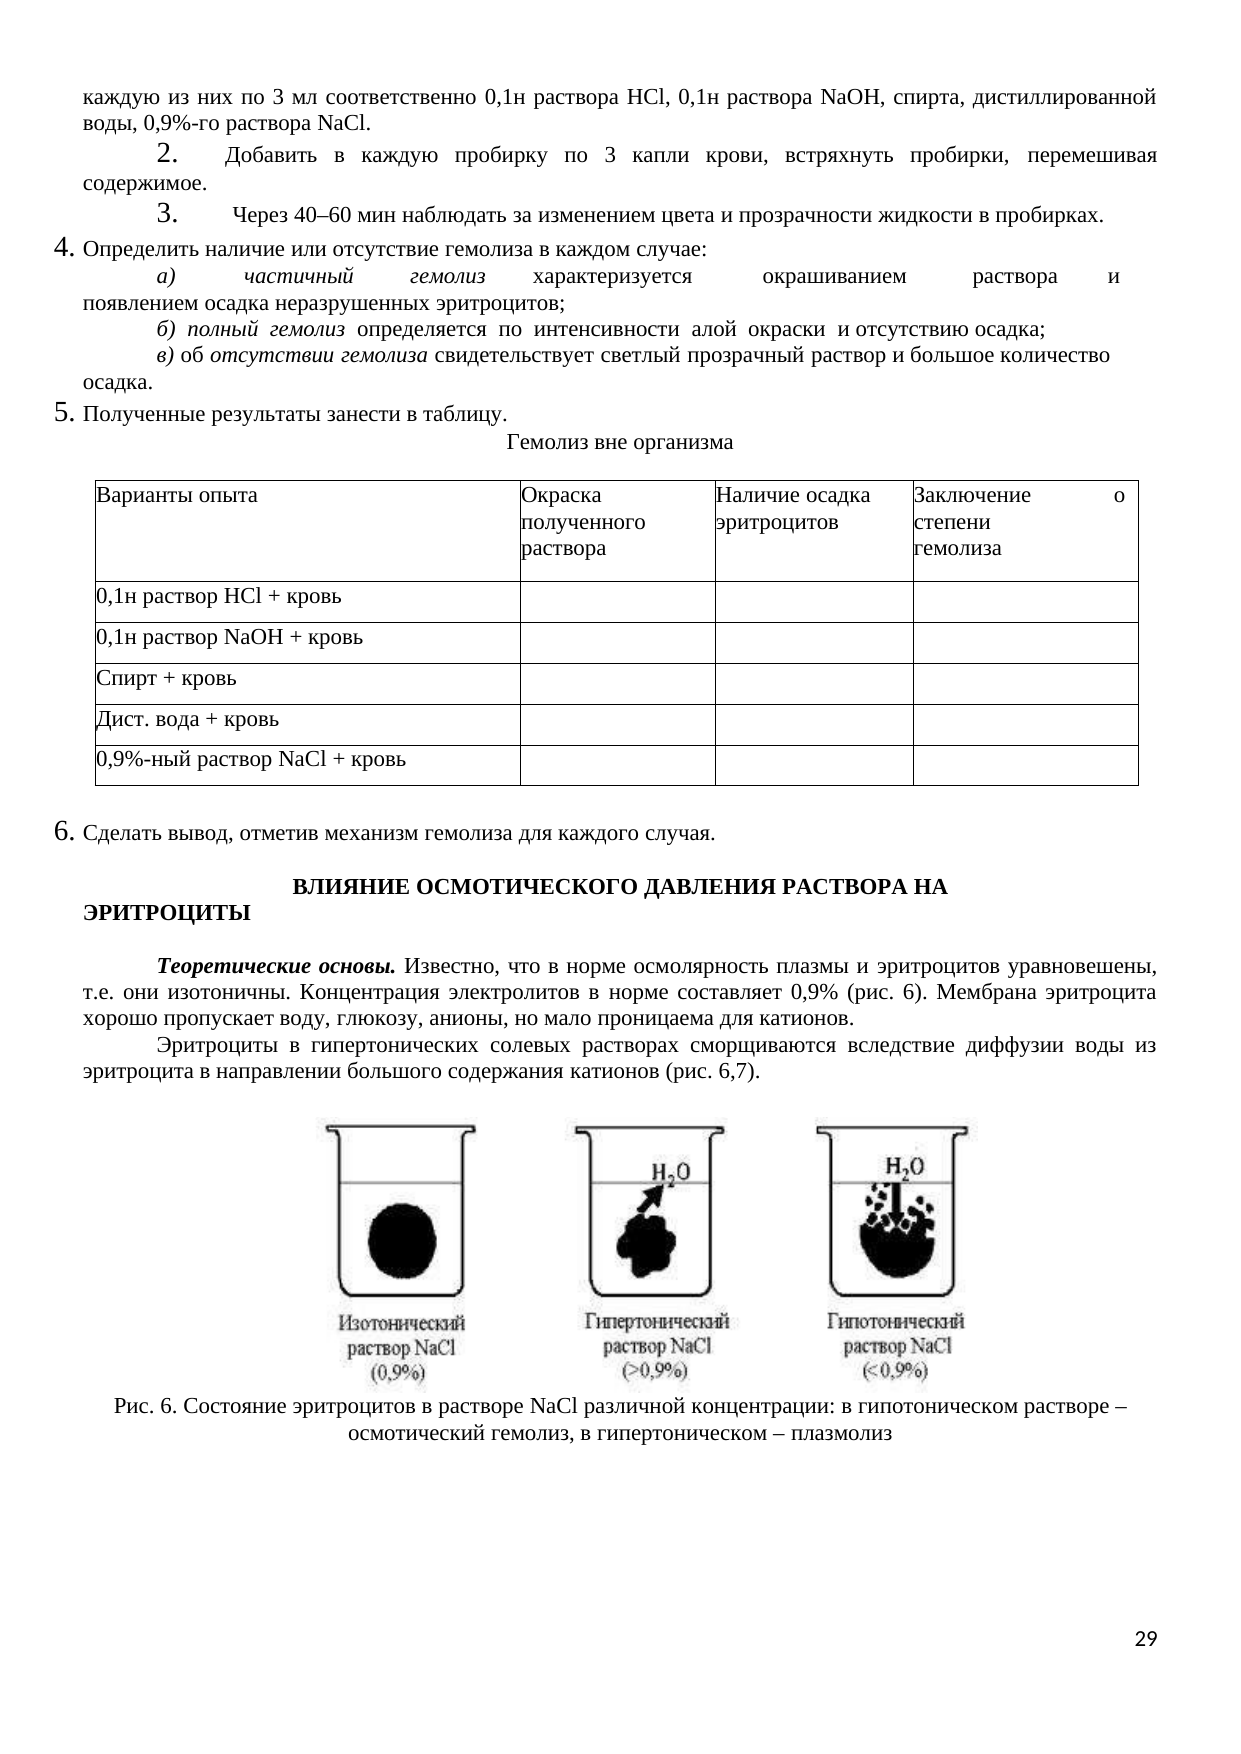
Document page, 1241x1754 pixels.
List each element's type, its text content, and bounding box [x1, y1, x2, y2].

table_cell Дист. вода + кровь [96, 705, 520, 744]
table_cell Спирт + кровь [96, 664, 520, 703]
table_cell [521, 746, 715, 785]
table_cell [521, 582, 715, 622]
table_header Окраска полученного раствора [521, 481, 715, 581]
text ВЛИЯНИЕ ОСМОТИЧЕСКОГО ДАВЛЕНИЯ РАСТВОРА НА [83, 873, 1157, 899]
table_cell 0,1н раствор NаОН + кровь [96, 623, 520, 663]
text в) об отсутствии гемолиза свидетельствует светлый прозрачный раствор и большое количество осадка. [83, 341, 1157, 394]
text Гемолиз вне организма [83, 428, 1157, 454]
table_cell [716, 623, 913, 663]
subtitle ЭРИТРОЦИТЫ [83, 899, 1157, 925]
list Определить наличие или отсутствие гемолиза в каждом случае: [53, 229, 1157, 262]
table_cell [914, 582, 1138, 622]
table_cell [914, 664, 1138, 703]
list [83, 83, 1157, 135]
text Теоретические основы. Известно, что в норме осмолярность плазмы и эритроцитов уравновешены, т.е. они изотоничны. Концентрация электролитов в норме составляет 0,9% (рис. 6). Мембрана эритроцита хорошо пропускает воду, глюкозу, анионы, но мало проницаема для катионов. [83, 952, 1157, 1031]
table_cell [914, 705, 1138, 744]
table_cell [521, 705, 715, 744]
text Эритроциты в гипертонических солевых растворах сморщиваются вследствие диффузии воды из эритроцита в направлении большого содержания катионов (рис. 6,7). [83, 1031, 1157, 1083]
picture [315, 1117, 978, 1393]
list Через 40–60 мин наблюдать за изменением цвета и прозрачности жидкости в пробирках. [83, 195, 1157, 229]
table_header Заключение о степени гемолиза [914, 481, 1138, 581]
table_cell [521, 623, 715, 663]
list Добавить в каждую пробирку по 3 капли крови, встряхнуть пробирки, перемешивая содержимое. [83, 135, 1157, 195]
table_header Варианты опыта [96, 481, 520, 581]
table_cell 0,9%-ный раствор NаСl + кровь [96, 746, 520, 785]
table_cell [716, 664, 913, 703]
text б) полный гемолиз определяется по интенсивности алой окраски и отсутствию осадка; [83, 315, 1157, 341]
table_cell [914, 623, 1138, 663]
list Сделать вывод, отметив механизм гемолиза для каждого случая. [53, 813, 1157, 846]
table_cell [521, 664, 715, 703]
table_cell [716, 746, 913, 785]
table_cell [716, 582, 913, 622]
table_cell [914, 746, 1138, 785]
list Полученные результаты занести в таблицу. [53, 394, 1157, 428]
table_cell [716, 705, 913, 744]
text а) частичный гемолиз характеризуется окрашиванием раствора и появлением осадка неразрушенных эритроцитов; [83, 262, 1157, 315]
table_header Наличие осадка эритроцитов [716, 481, 913, 581]
table_cell 0,1н раствор НСl + кровь [96, 582, 520, 622]
